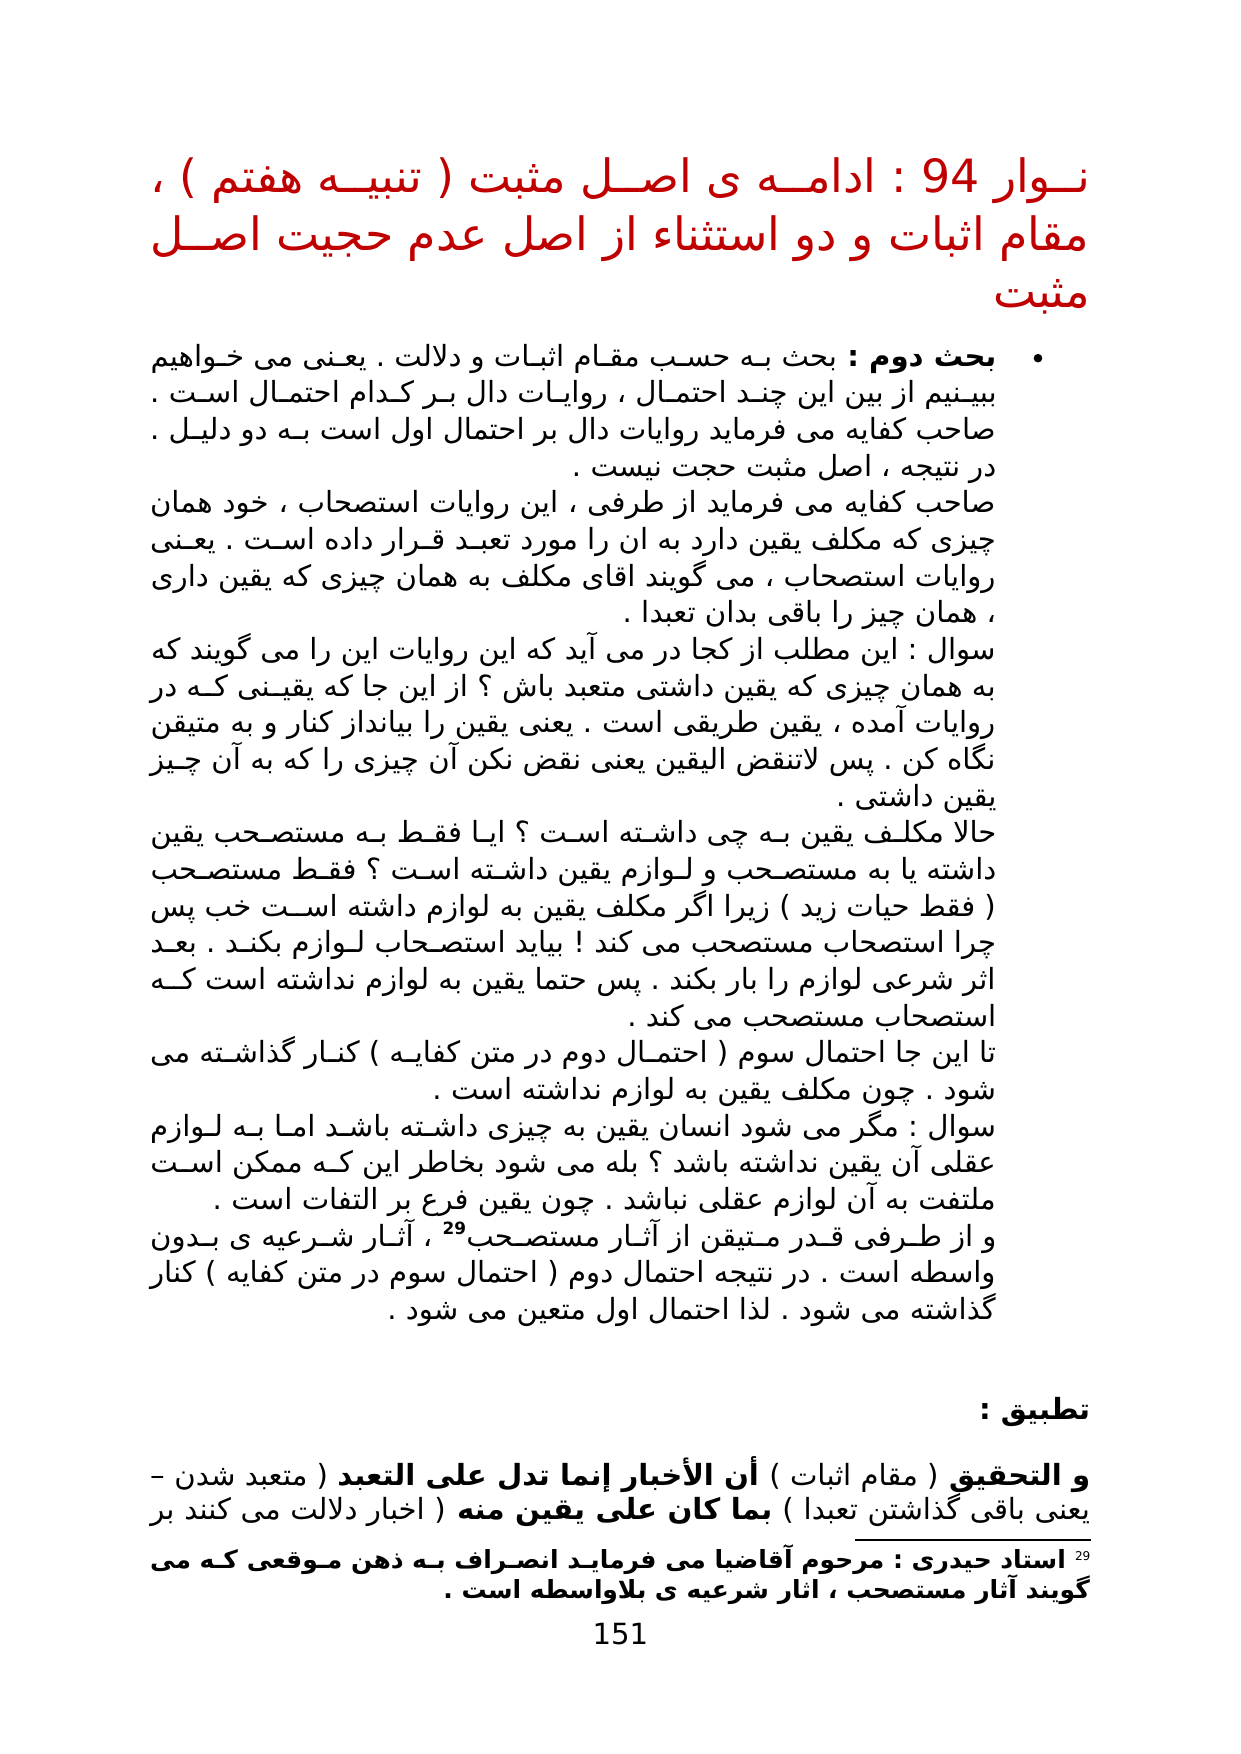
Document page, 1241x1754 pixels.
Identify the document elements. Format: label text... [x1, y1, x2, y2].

list بحث دوم : بحث به حسب مقام اثبات و دلالت . یعنی می خواهیم ببینیم از بین این چند احتمال ، روایات دال بر کدام احتمال است . صاحب کفایه می فرماید روایات دال بر احتمال اول است به دو دلیل . در نتیجه ، اصل مثبت حجت نیست . [150, 941, 1034, 1085]
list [150, 1417, 996, 1561]
list سوال : این مطلب از کجا در می آید که این روایات این را می گویند که به همان چیزی که یقین داشتی متعبد باش ؟ از این جا که یقینی که در روایات آمده ، یقین طریقی است . یعنی یقین را بیانداز کنار و به متیقن نگاه کن . پس لاتنقض الیقین یعنی نقض نکن آن چیزی را که به آن چیز یقین داشتی . [150, 1234, 996, 1415]
subtitle نوار 94 : ادامه ی اصل مثبت ( تنبیه هفتم ) ، مقام اثبات و دو استثناء از اصل عدم حجیت اصل مثبت [150, 752, 1090, 920]
list صاحب کفایه می فرماید از طرفی ، این روایات استصحاب ، خود همان چیزی که مکلف یقین دارد به ان را مورد تعبد قرار داده است . یعنی روایات استصحاب ، می گویند اقای مکلف به همان چیزی که یقین داری ، همان چیز را باقی بدان تعبدا . [150, 1087, 996, 1231]
text و ذلك ( بیان و تعلیل منشاه – چرا منشا اشکال ما این است که مفاد اخبار چیست ؟ ) لأن مفادها ( بدلیل این که مفاد اخبار ) لو كان هو ( اگر بوده باشد مفاد آن اخبار ) تنزيل الشي‏ء ( مستصحب ) وحده ( به تنهایی که یعنی نه با لوازم ) بلحاظ أثر نفسه ، لم يترتب عليه ( مترتب نمی شود بر این مستصحب ) ما كان مترتبا عليها ( آثار شرعیه ای که مترتب می شود بر واسطه ، وجوب صدقه ای که مترتب می شود بر تحیز یا انبات لحیه ) لعدم إحرازها ( چون احراز نشده است واسطه یعنی تحیز و انبات لحیه ) حقيقة و لا تعبدا ( چرا تعبدا دیگه احراز نشده ؟ چون فرض این است که تنزیل نشده است به بمنزله متیقن ) و لا يكون تنزيله ( شی – مستصحب ) بلحاظه ( و بخاطر این که نمی باشد تنزیل شی به لحاظ اثر الواسطه ) بخلاف ما لو كان تنزيله بلوازمه ( بر خلاف آن موردی که بوده باشد تنزیل شی و مستصحب با لوازم ان شی ) أو بلحاظ ما يعم آثارها فإنه يترتب باستصحابه ( مترتب می شود به وسیله ی استصحاب شی ) ما كان بوساطتها ( احکامی که می باشد به واسطه ی ، واسطه ) . [150, 247, 1090, 722]
